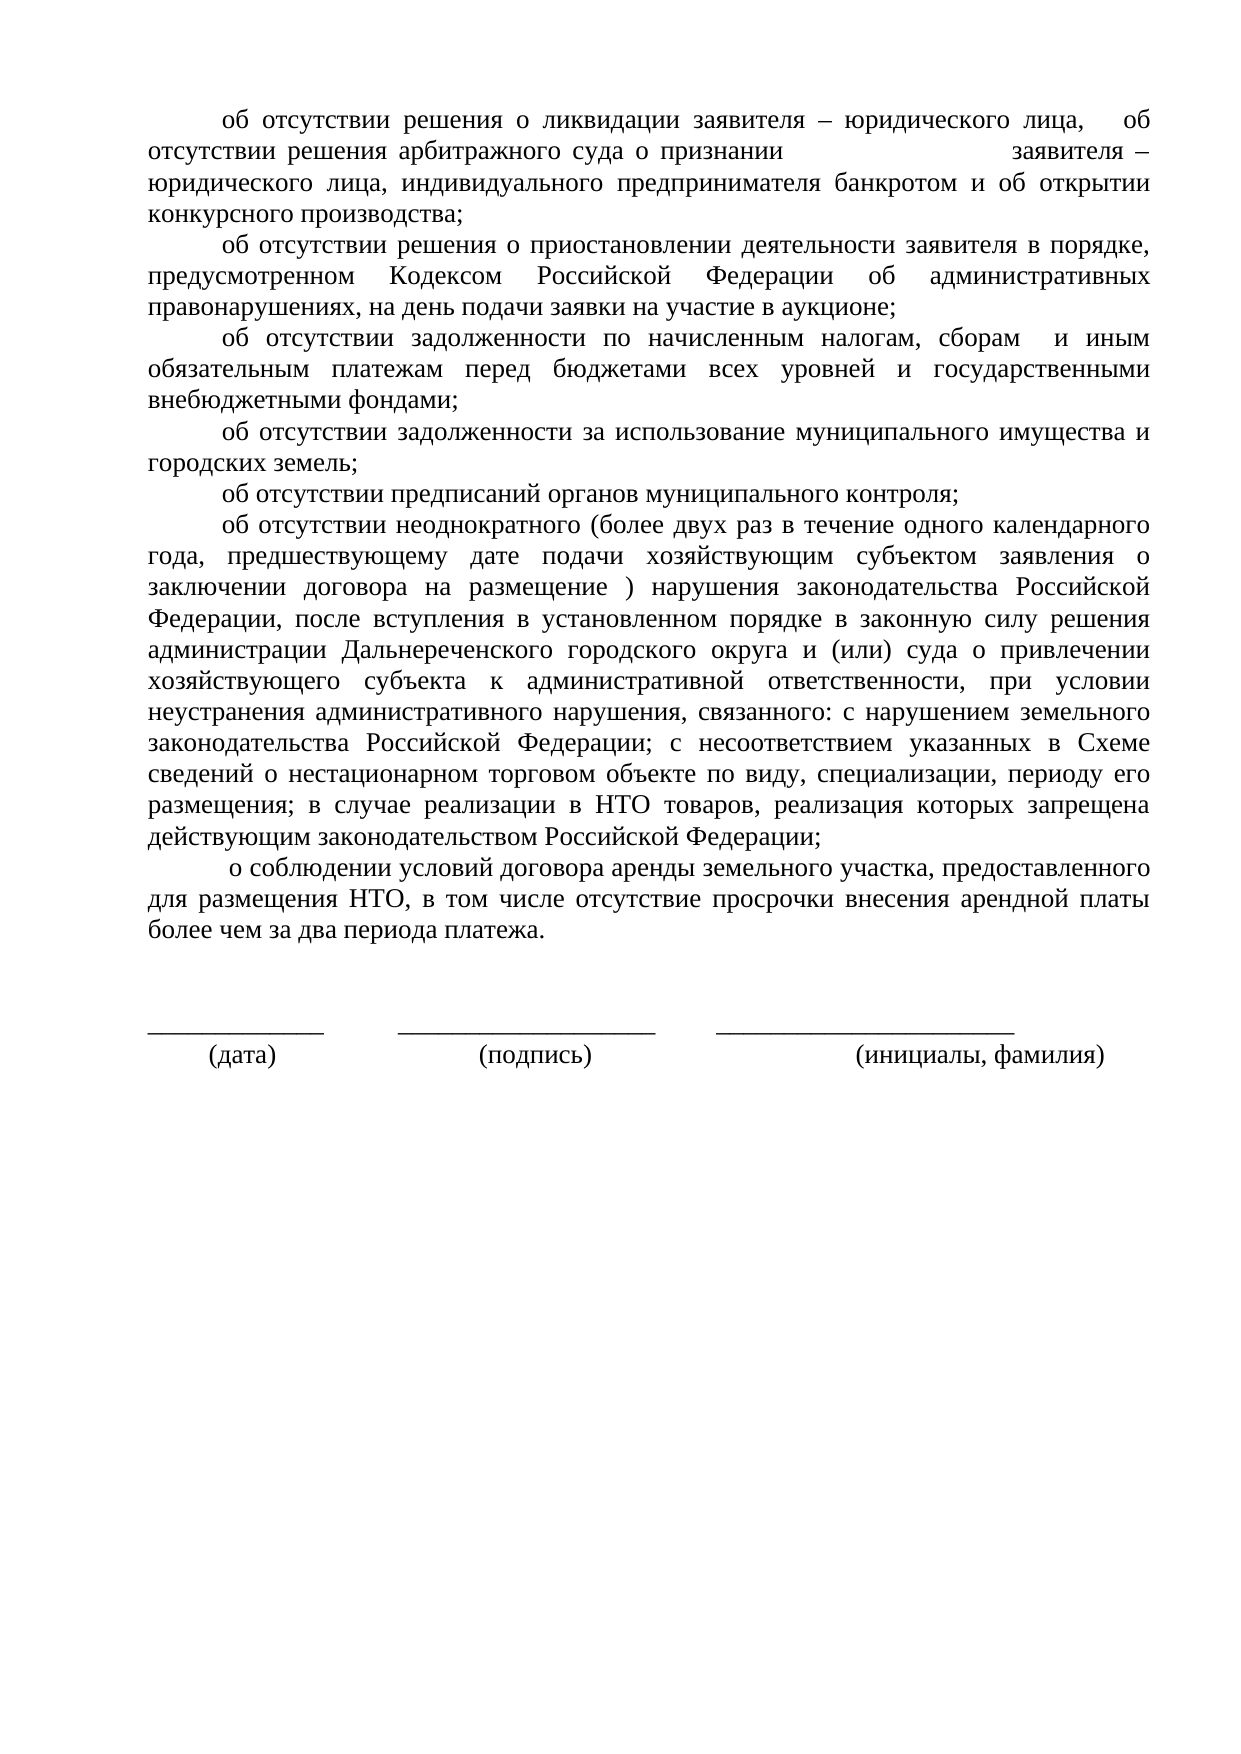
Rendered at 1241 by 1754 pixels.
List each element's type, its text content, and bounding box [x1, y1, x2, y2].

text о соблюдении условий договора аренды земельного участка, предоставленного для размещения НТО, в том числе отсутствие просрочки внесения арендной платы более чем за два периода платежа. [148, 851, 1152, 944]
text об отсутствии неоднократного (более двух раз в течение одного календарного года, предшествующему дате подачи хозяйствующим субъектом заявления о заключении договора на размещение ) нарушения законодательства Российской Федерации, после вступления в установленном порядке в законную силу решения администрации Дальнереченского городского округа и (или) суда о привлечении хозяйствующего субъекта к административной ответственности, при условии неустранения административного нарушения, связанного: с нарушением земельного законодательства Российской Федерации; с несоответствием указанных в Схеме сведений о нестационарном торговом объекте по виду, специализации, периоду его размещения; в случае реализации в НТО товаров, реализация которых запрещена действующим законодательством Российской Федерации; [148, 508, 1152, 851]
text об отсутствии задолженности за использование муниципального имущества и городских земель; [148, 415, 1152, 477]
text об отсутствии задолженности по начисленным налогам, сборам и иным обязательным платежам перед бюджетами всех уровней и государственными внебюджетными фондами; [148, 321, 1152, 415]
text об отсутствии предписаний органов муниципального контроля; [148, 477, 1152, 508]
text _____________ ___________________ ______________________ [148, 1007, 1152, 1038]
text (дата) (подпись) (инициалы, фамилия) [148, 1038, 1152, 1069]
text об отсутствии решения о ликвидации заявителя – юридического лица, об отсутствии решения арбитражного суда о признании заявителя – юридического лица, индивидуального предпринимателя банкротом и об открытии конкурсного производства; [148, 103, 1152, 228]
text об отсутствии решения о приостановлении деятельности заявителя в порядке, предусмотренном Кодексом Российской Федерации об административных правонарушениях, на день подачи заявки на участие в аукционе; [148, 228, 1152, 321]
